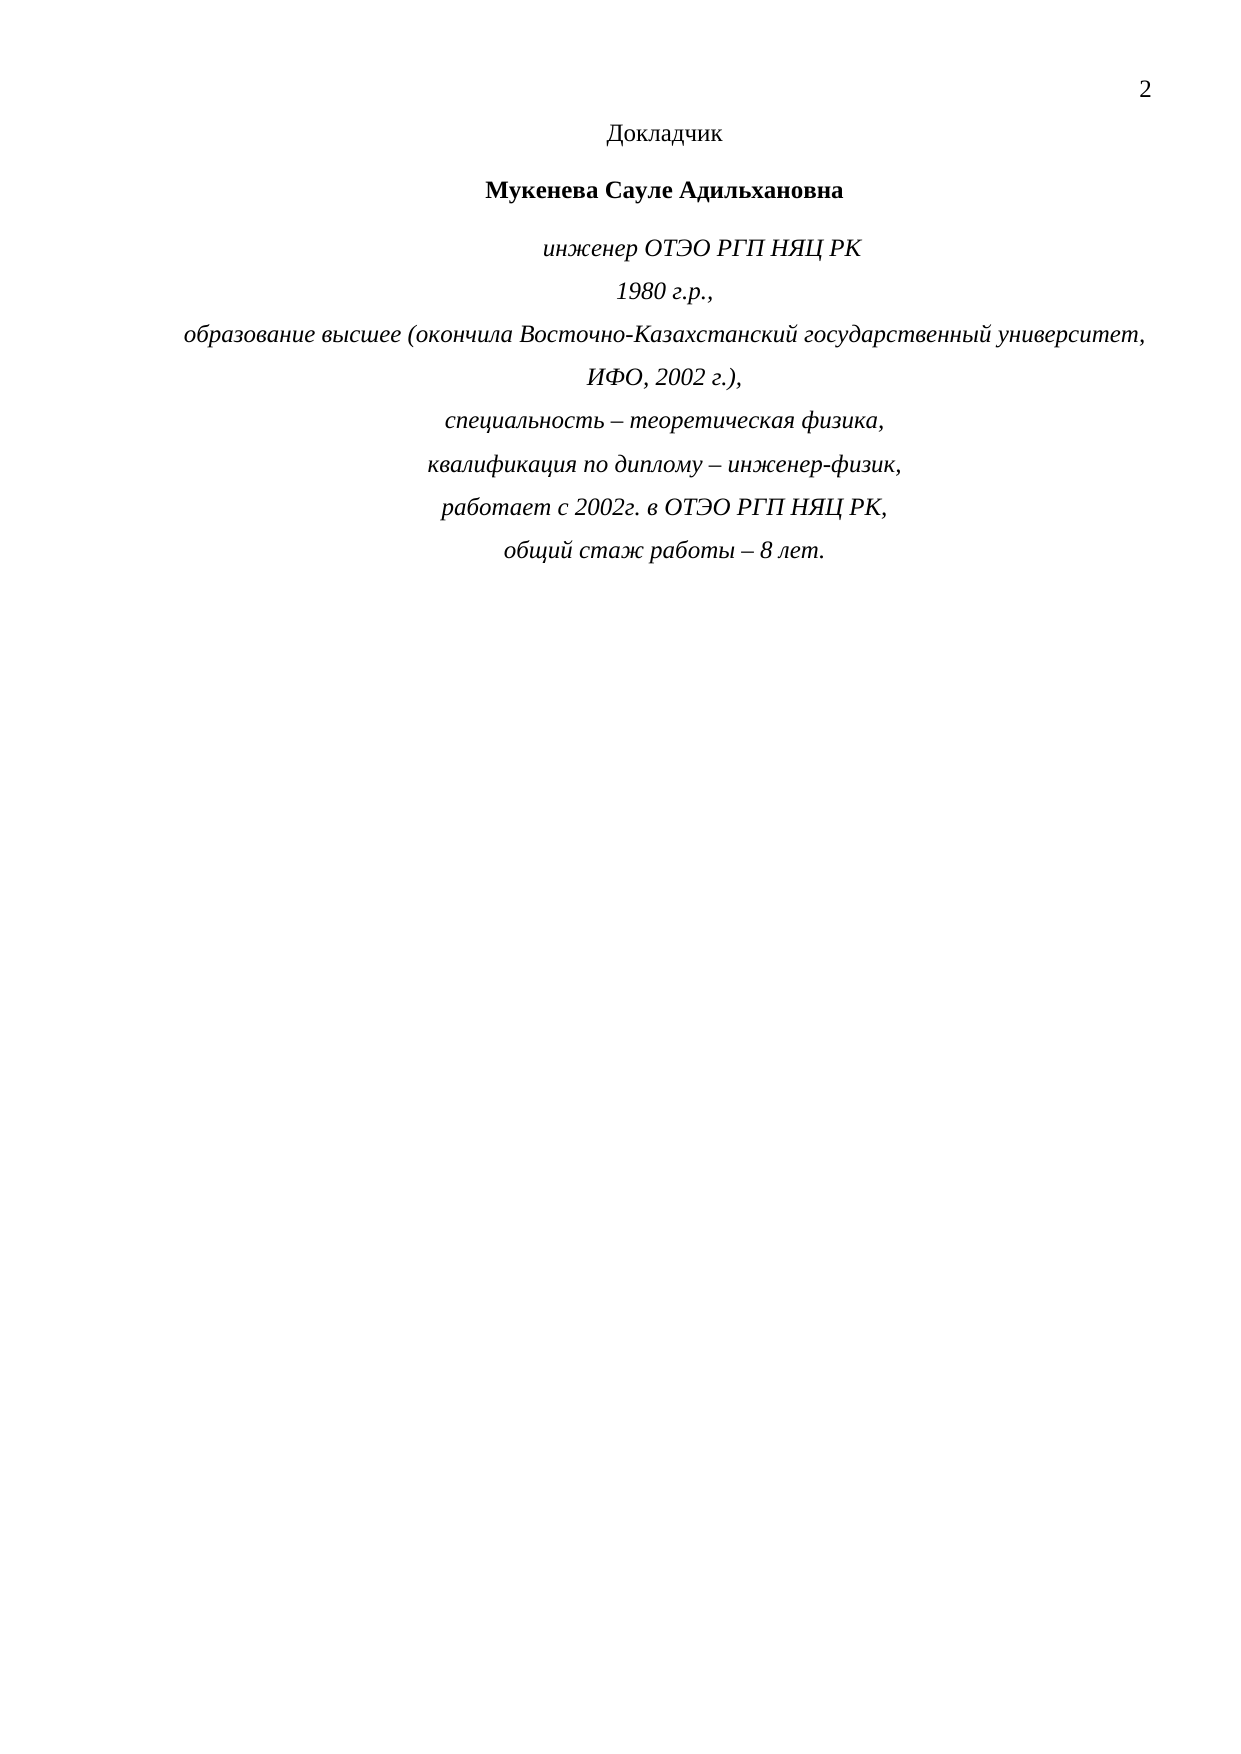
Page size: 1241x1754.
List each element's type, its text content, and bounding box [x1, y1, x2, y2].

text инженер ОТЭО РГП НЯЦ РК [177, 233, 1152, 262]
text работает с 2002г. в ОТЭО РГП НЯЦ РК, [177, 492, 1152, 521]
text Мукенева Сауле Адильхановна [177, 176, 1152, 204]
text специальность – теоретическая физика, [177, 406, 1152, 434]
text квалификация по диплому – инженер-физик, [177, 449, 1152, 477]
text 1980 г.р., [177, 276, 1152, 305]
text общий стаж работы – 8 лет. [177, 535, 1152, 564]
text Докладчик [177, 118, 1152, 147]
text образование высшее (окончила Восточно-Казахстанский государственный университет, ИФО, 2002 г.), [177, 319, 1152, 391]
